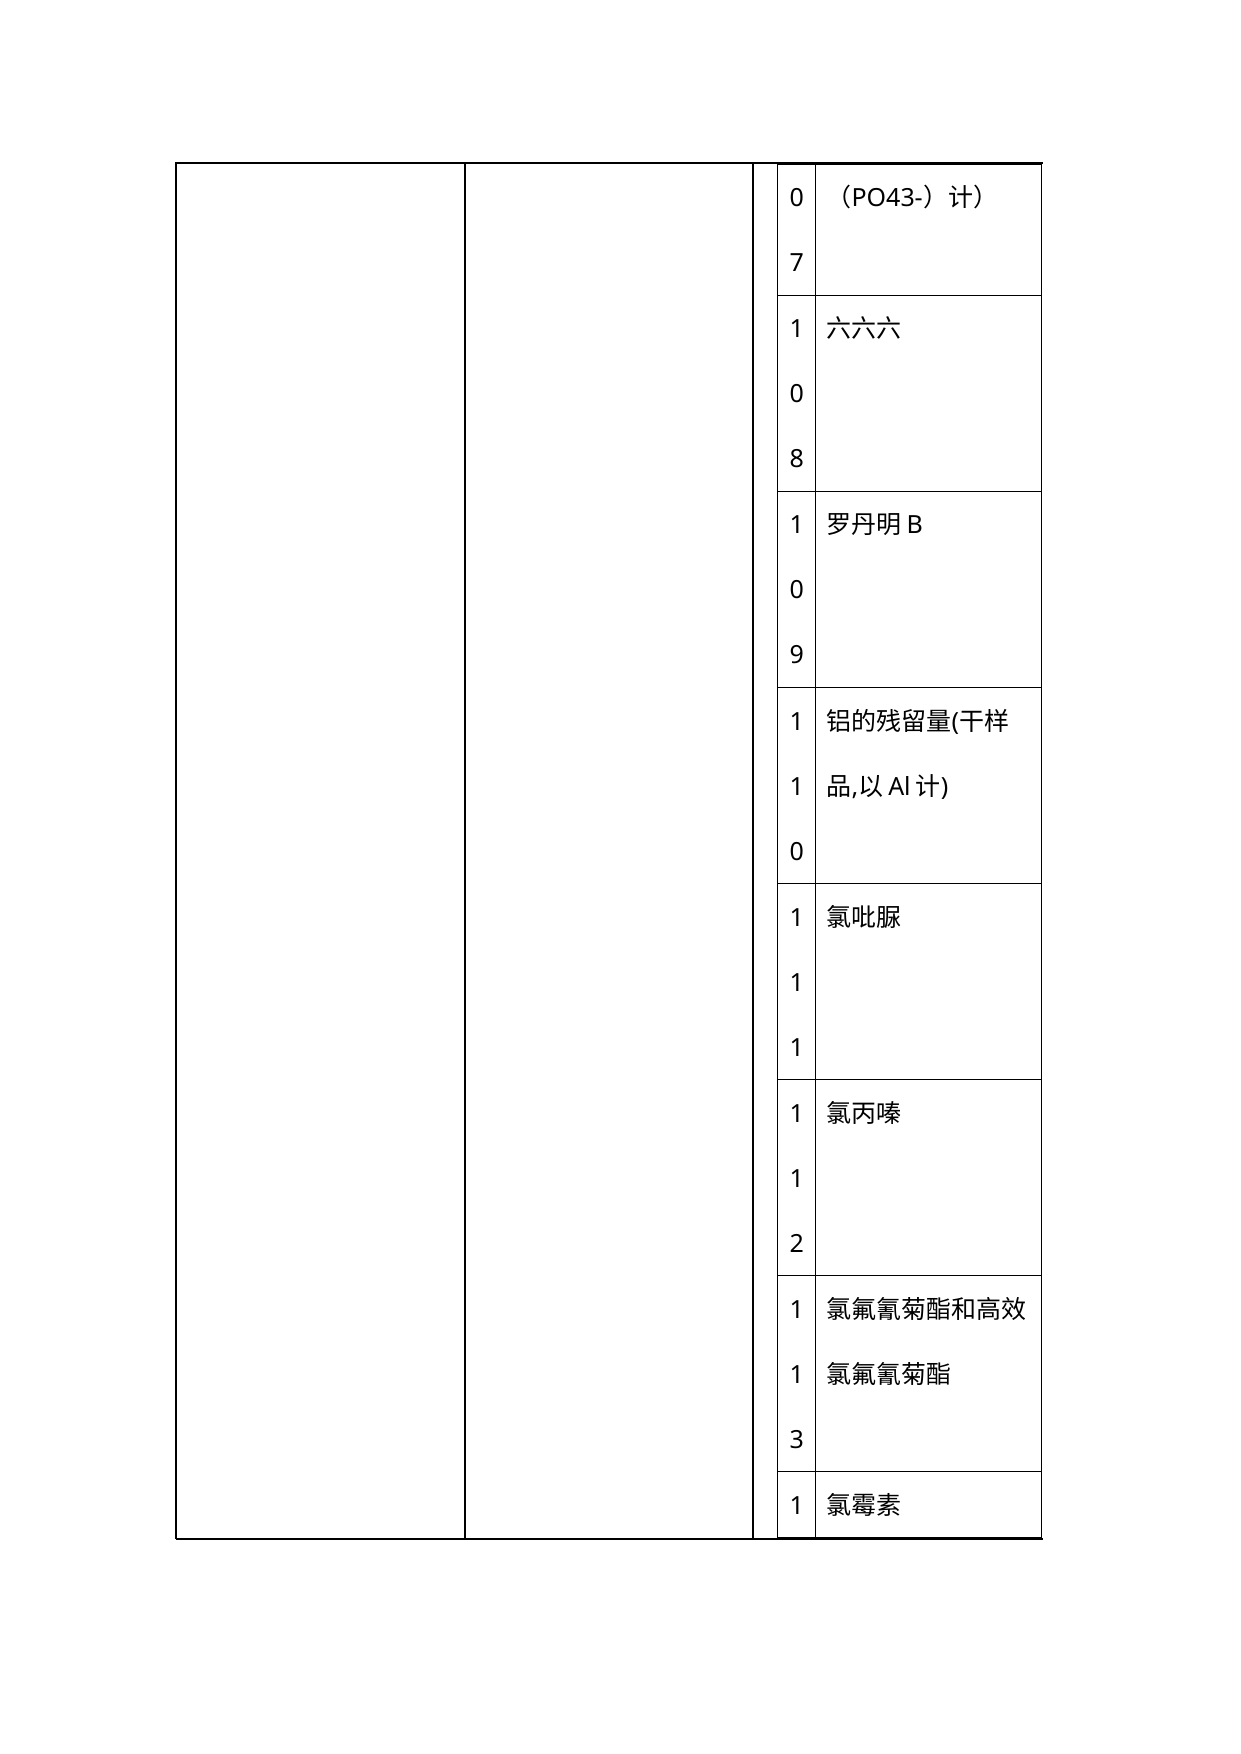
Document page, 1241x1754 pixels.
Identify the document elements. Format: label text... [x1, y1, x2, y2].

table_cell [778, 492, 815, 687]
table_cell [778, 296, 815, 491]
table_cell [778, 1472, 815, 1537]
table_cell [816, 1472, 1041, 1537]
table_cell 1 [177, 164, 464, 1538]
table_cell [754, 164, 777, 1538]
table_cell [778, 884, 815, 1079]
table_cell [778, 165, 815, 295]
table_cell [816, 165, 1041, 295]
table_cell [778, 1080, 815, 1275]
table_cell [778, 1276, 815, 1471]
table_cell [466, 164, 752, 1538]
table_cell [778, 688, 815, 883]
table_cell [816, 1276, 1041, 1471]
